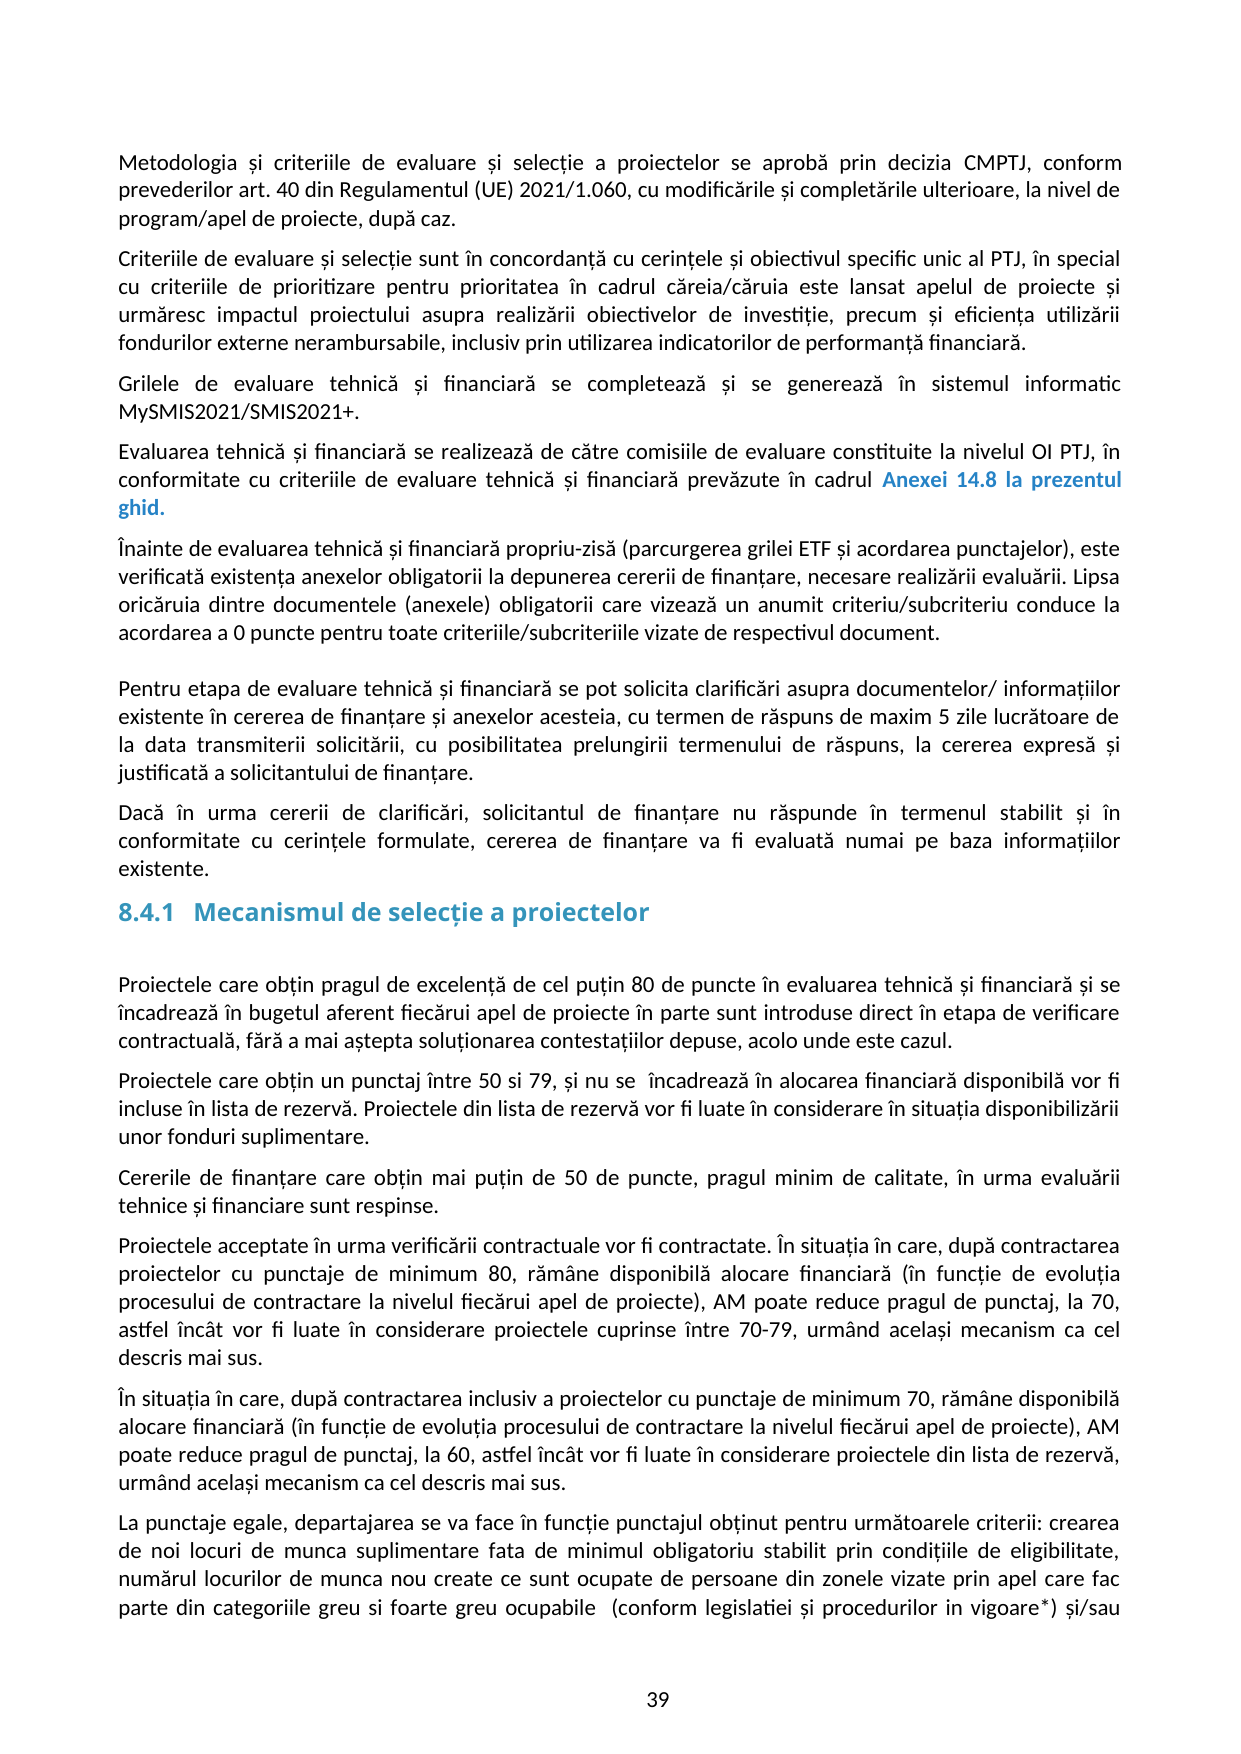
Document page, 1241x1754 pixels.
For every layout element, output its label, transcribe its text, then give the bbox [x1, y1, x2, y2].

text Metodologia și criteriile de evaluare și selecție a proiectelor se aprobă prin decizia CMPTJ, conform prevederilor art. 40 din Regulamentul (UE) 2021/1.060, cu modificările și completările ulterioare, la nivel de program/apel de proiecte, după caz. [118, 148, 1122, 232]
text Cererile de finanțare care obțin mai puțin de 50 de puncte, pragul minim de calitate, în urma evaluării tehnice și financiare sunt respinse. [118, 1163, 1122, 1219]
text În situația în care, după contractarea inclusiv a proiectelor cu punctaje de minimum 70, rămâne disponibilă alocare financiară (în funcție de evoluția procesului de contractare la nivelul fiecărui apel de proiecte), AM poate reduce pragul de punctaj, la 60, astfel încât vor fi luate în considerare proiectele din lista de rezervă, urmând același mecanism ca cel descris mai sus. [118, 1384, 1122, 1496]
text Criteriile de evaluare și selecție sunt în concordanță cu cerințele și obiectivul specific unic al PTJ, în special cu criteriile de prioritizare pentru prioritatea în cadrul căreia/căruia este lansat apelul de proiecte și urmăresc impactul proiectului asupra realizării obiectivelor de investiție, precum și eficiența utilizării fondurilor externe nerambursabile, inclusiv prin utilizarea indicatorilor de performanță financiară. [118, 244, 1122, 356]
text Proiectele care obțin un punctaj între 50 si 79, și nu se încadrează în alocarea financiară disponibilă vor fi incluse în lista de rezervă. Proiectele din lista de rezervă vor fi luate în considerare în situația disponibilizării unor fonduri suplimentare. [118, 1066, 1122, 1150]
text Grilele de evaluare tehnică și financiară se completează și se generează în sistemul informatic MySMIS2021/SMIS2021+. [118, 369, 1122, 425]
subtitle Mecanismul de selecție a proiectelor [118, 895, 1122, 929]
text Proiectele care obțin pragul de excelență de cel puțin 80 de puncte în evaluarea tehnică și financiară și se încadrează în bugetul aferent fiecărui apel de proiecte în parte sunt introduse direct în etapa de verificare contractuală, fără a mai aștepta soluționarea contestațiilor depuse, acolo unde este cazul. [118, 970, 1122, 1054]
text Înainte de evaluarea tehnică și financiară propriu-zisă (parcurgerea grilei ETF și acordarea punctajelor), este verificată existența anexelor obligatorii la depunerea cererii de finanțare, necesare realizării evaluării. Lipsa oricăruia dintre documentele (anexele) obligatorii care vizează un anumit criteriu/subcriteriu conduce la acordarea a 0 puncte pentru toate criteriile/subcriteriile vizate de respectivul document. [118, 534, 1122, 646]
text Proiectele acceptate în urma verificării contractuale vor fi contractate. În situația în care, după contractarea proiectelor cu punctaje de minimum 80, rămâne disponibilă alocare financiară (în funcție de evoluția procesului de contractare la nivelul fiecărui apel de proiecte), AM poate reduce pragul de punctaj, la 70, astfel încât vor fi luate în considerare proiectele cuprinse între 70-79, urmând același mecanism ca cel descris mai sus. [118, 1231, 1122, 1371]
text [118, 1508, 1122, 1621]
text Dacă în urma cererii de clarificări, solicitantul de finanțare nu răspunde în termenul stabilit și în conformitate cu cerințele formulate, cererea de finanțare va fi evaluată numai pe baza informațiilor existente. [118, 798, 1122, 883]
text Evaluarea tehnică şi financiară se realizează de către comisiile de evaluare constituite la nivelul OI PTJ, în conformitate cu criteriile de evaluare tehnică şi financiară prevăzute în cadrul Anexei 14.8 la prezentul ghid. [118, 437, 1122, 521]
text Pentru etapa de evaluare tehnică și financiară se pot solicita clarificări asupra documentelor/ informațiilor existente în cererea de finanțare și anexelor acesteia, cu termen de răspuns de maxim 5 zile lucrătoare de la data transmiterii solicitării, cu posibilitatea prelungirii termenului de răspuns, la cererea expresă și justificată a solicitantului de finanțare. [118, 674, 1122, 786]
